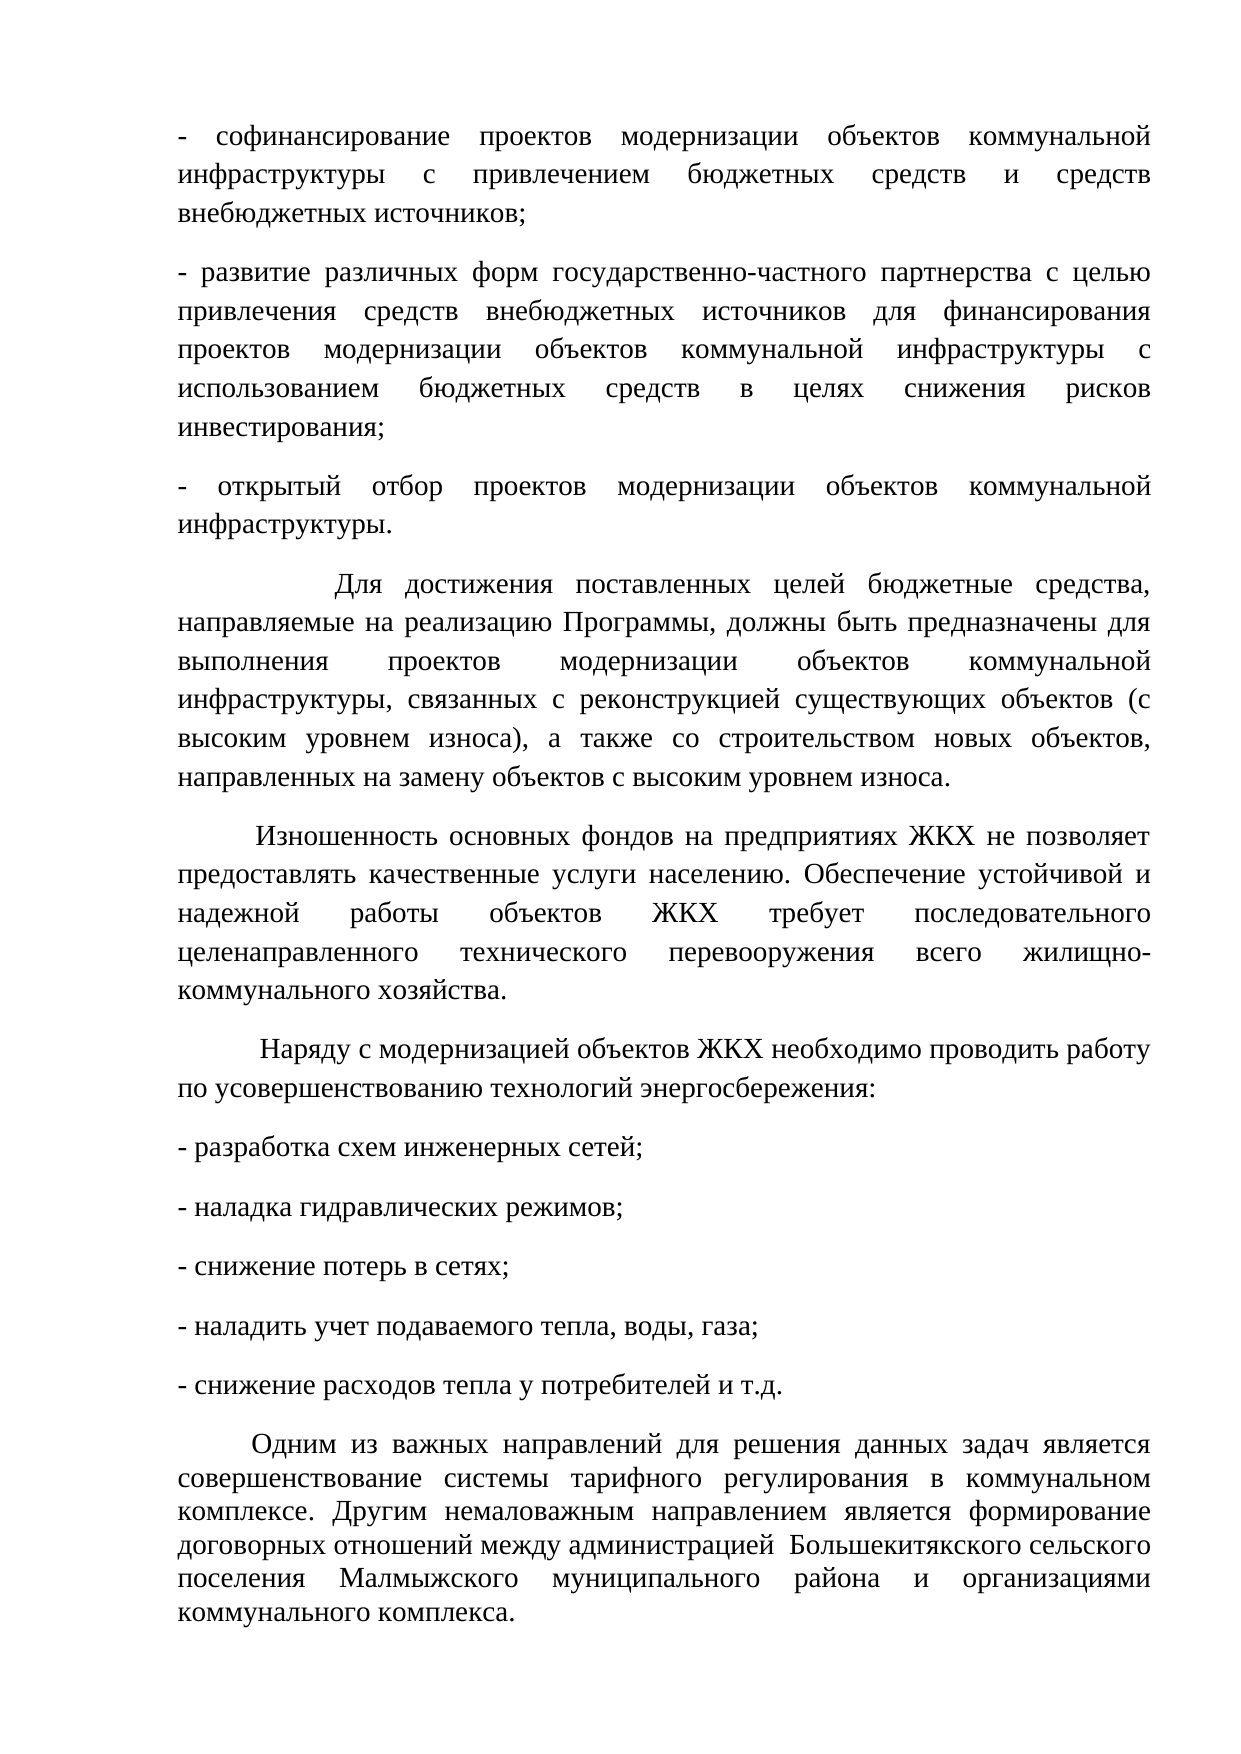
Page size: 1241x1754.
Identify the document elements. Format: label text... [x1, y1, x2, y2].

text - открытый отбор проектов модернизации объектов коммунальной инфраструктуры. [177, 468, 1152, 540]
text - разработка схем инженерных сетей; [177, 1129, 1152, 1163]
text Изношенность основных фондов на предприятиях ЖКХ не позволяет предоставлять качественные услуги населению. Обеспечение устойчивой и надежной работы объектов ЖКХ требует последовательного целенаправленного технического перевооружения всего жилищно-коммунального хозяйства. [177, 818, 1152, 1006]
text Одним из важных направлений для решения данных задач является совершенствование системы тарифного регулирования в коммунальном комплексе. Другим немаловажным направлением является формирование договорных отношений между администрацией Большекитякского сельского поселения Малмыжского муниципального района и организациями коммунального комплекса. [177, 1426, 1152, 1628]
text Наряду с модернизацией объектов ЖКХ необходимо проводить работу по усовершенствованию технологий энергосбережения: [177, 1032, 1152, 1104]
text - наладка гидравлических режимов; [177, 1189, 1152, 1222]
text Для достижения поставленных целей бюджетные средства, направляемые на реализацию Программы, должны быть предназначены для выполнения проектов модернизации объектов коммунальной инфраструктуры, связанных с реконструкцией существующих объектов (с высоким уровнем износа), а также со строительством новых объектов, направленных на замену объектов с высоким уровнем износа. [177, 566, 1152, 792]
text - развитие различных форм государственно-частного партнерства с целью привлечения средств внебюджетных источников для финансирования проектов модернизации объектов коммунальной инфраструктуры с использованием бюджетных средств в целях снижения рисков инвестирования; [177, 254, 1152, 442]
text - снижение расходов тепла у потребителей и т.д. [177, 1367, 1152, 1401]
text - снижение потерь в сетях; [177, 1248, 1152, 1282]
text - софинансирование проектов модернизации объектов коммунальной инфраструктуры с привлечением бюджетных средств и средств внебюджетных источников; [177, 118, 1152, 229]
text - наладить учет подаваемого тепла, воды, газа; [177, 1308, 1152, 1341]
